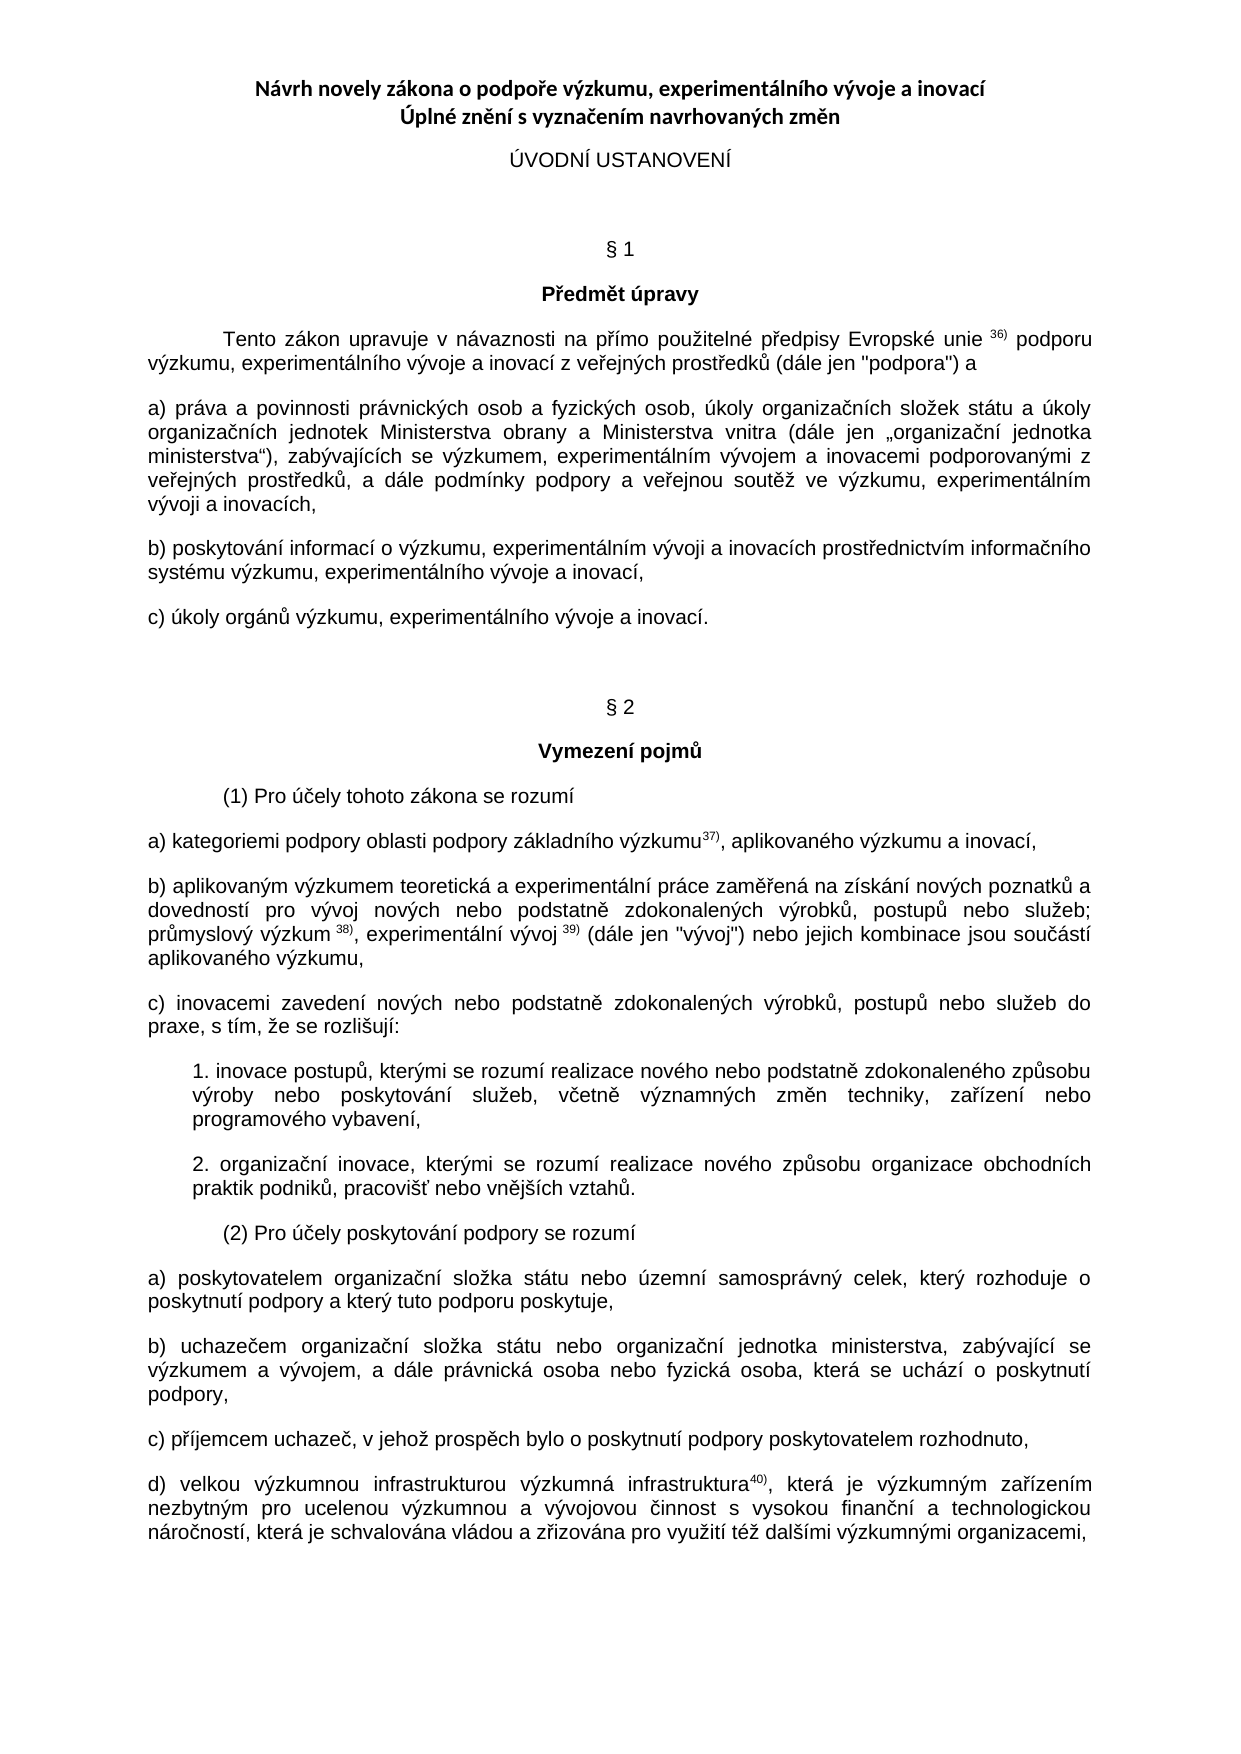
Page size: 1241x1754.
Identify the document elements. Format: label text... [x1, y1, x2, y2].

text d) velkou výzkumnou infrastrukturou výzkumná infrastruktura40), která je výzkumným zařízením nezbytným pro ucelenou výzkumnou a vývojovou činnost s vysokou finanční a technologickou náročností, která je schvalována vládou a zřizována pro využití též dalšími výzkumnými organizacemi, [148, 1472, 1092, 1543]
text Tento zákon upravuje v návaznosti na přímo použitelné předpisy Evropské unie 36) podporu výzkumu, experimentálního vývoje a inovací z veřejných prostředků (dále jen "podpora") a [148, 327, 1092, 375]
text Předmět úpravy [148, 282, 1092, 306]
text (2) Pro účely poskytování podpory se rozumí [148, 1221, 1092, 1244]
text § 1 [148, 237, 1092, 261]
text 2. organizační inovace, kterými se rozumí realizace nového způsobu organizace obchodních praktik podniků, pracovišť nebo vnějších vztahů. [192, 1152, 1092, 1200]
text c) inovacemi zavedení nových nebo podstatně zdokonalených výrobků, postupů nebo služeb do praxe, s tím, že se rozlišují: [148, 990, 1092, 1038]
text 1. inovace postupů, kterými se rozumí realizace nového nebo podstatně zdokonaleného způsobu výroby nebo poskytování služeb, včetně významných změn techniky, zařízení nebo programového vybavení, [192, 1059, 1092, 1131]
text c) příjemcem uchazeč, v jehož prospěch bylo o poskytnutí podpory poskytovatelem rozhodnuto, [148, 1427, 1092, 1451]
text b) aplikovaným výzkumem teoretická a experimentální práce zaměřená na získání nových poznatků a dovedností pro vývoj nových nebo podstatně zdokonalených výrobků, postupů nebo služeb; průmyslový výzkum 38), experimentální vývoj 39) (dále jen "vývoj") nebo jejich kombinace jsou součástí aplikovaného výzkumu, [148, 874, 1092, 969]
text § 2 [148, 694, 1092, 718]
text ÚVODNÍ USTANOVENÍ [148, 148, 1092, 172]
text a) kategoriemi podpory oblasti podpory základního výzkumu37), aplikovaného výzkumu a inovací, [148, 829, 1092, 853]
text a) poskytovatelem organizační složka státu nebo územní samosprávný celek, který rozhoduje o poskytnutí podpory a který tuto podporu poskytuje, [148, 1265, 1092, 1313]
text b) uchazečem organizační složka státu nebo organizační jednotka ministerstva, zabývající se výzkumem a vývojem, a dále právnická osoba nebo fyzická osoba, která se uchází o poskytnutí podpory, [148, 1334, 1092, 1406]
text (1) Pro účely tohoto zákona se rozumí [148, 784, 1092, 808]
text b) poskytování informací o výzkumu, experimentálním vývoji a inovacích prostřednictvím informačního systému výzkumu, experimentálního vývoje a inovací, [148, 536, 1092, 584]
text Vymezení pojmů [148, 739, 1092, 763]
text a) práva a povinnosti právnických osob a fyzických osob, úkoly organizačních složek státu a úkoly organizačních jednotek Ministerstva obrany a Ministerstva vnitra (dále jen „organizační jednotka ministerstva“), zabývajících se výzkumem, experimentálním vývojem a inovacemi podporovanými z veřejných prostředků, a dále podmínky podpory a veřejnou soutěž ve výzkumu, experimentálním vývoji a inovacích, [148, 396, 1092, 515]
text c) úkoly orgánů výzkumu, experimentálního vývoje a inovací. [148, 605, 1092, 629]
